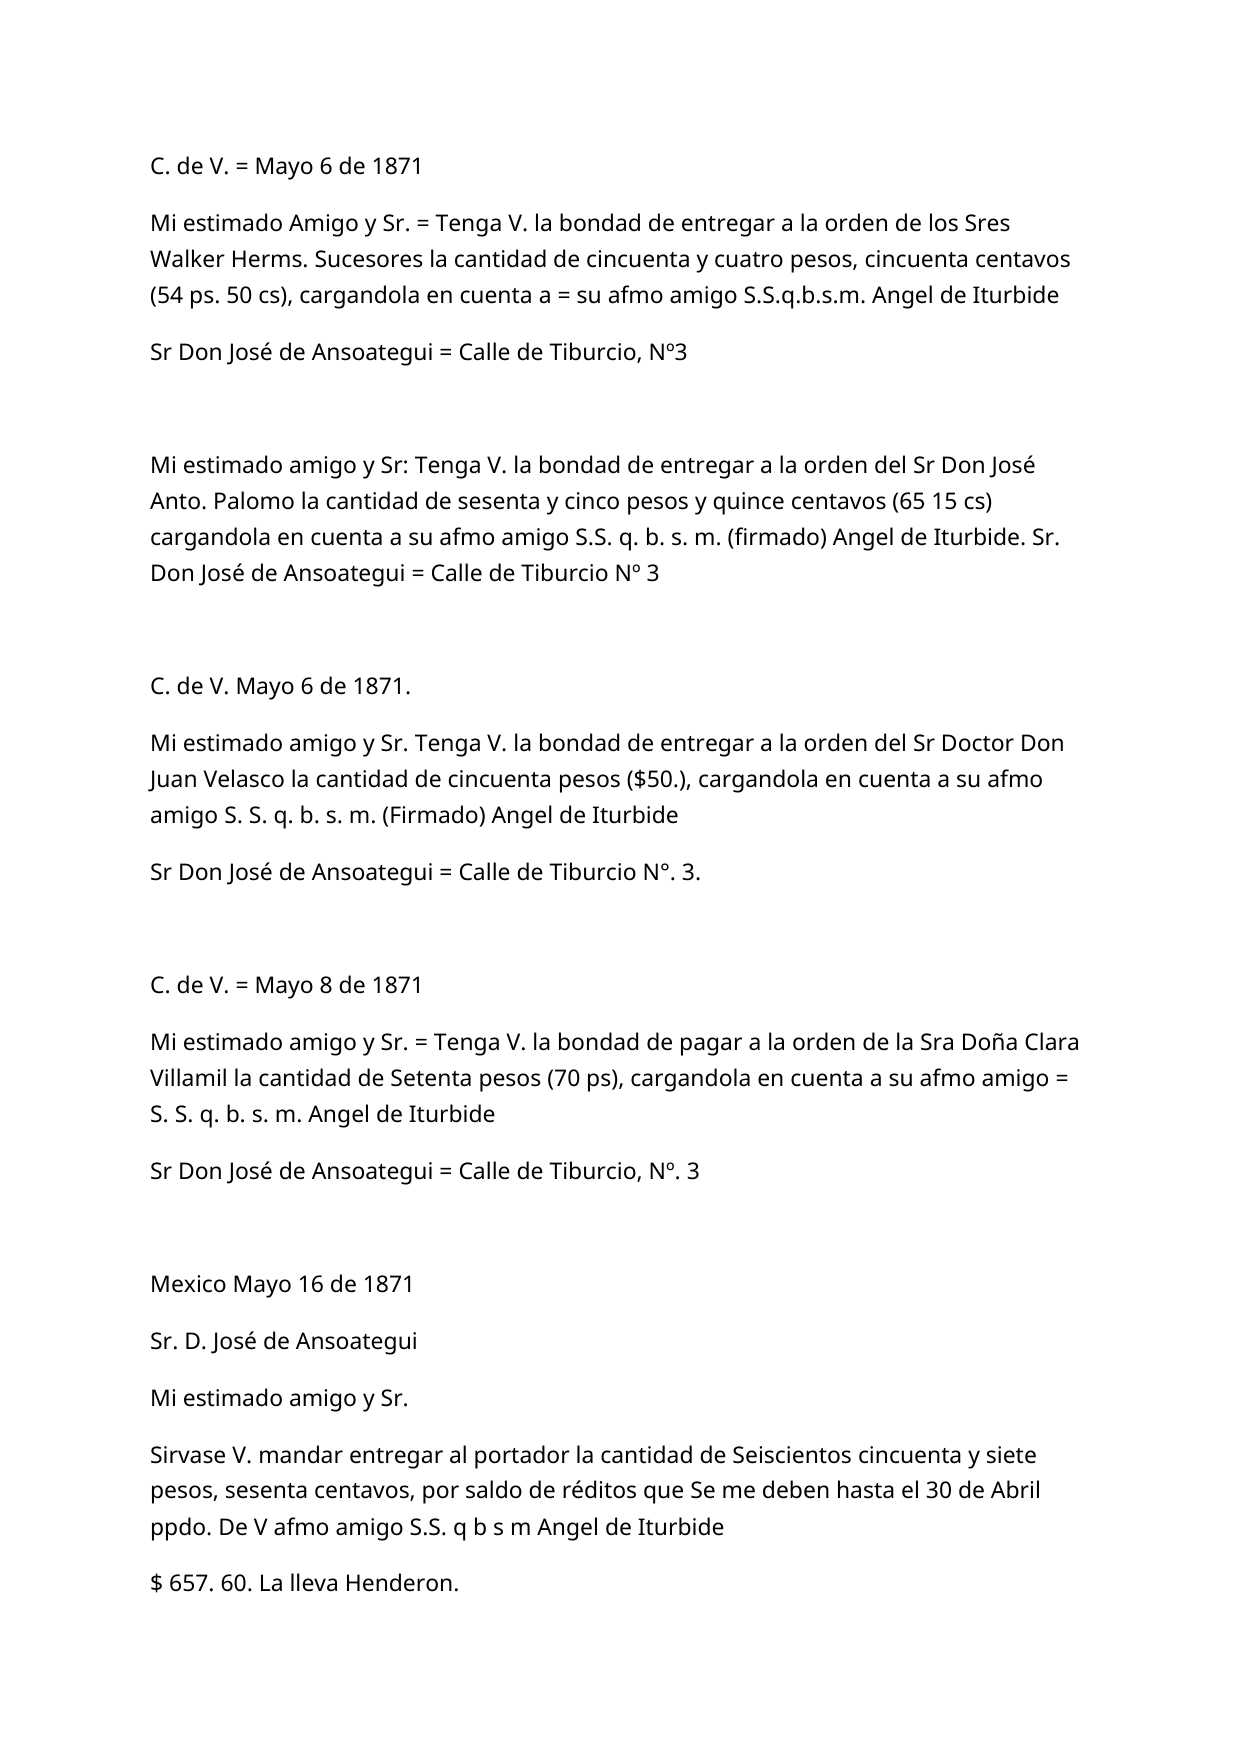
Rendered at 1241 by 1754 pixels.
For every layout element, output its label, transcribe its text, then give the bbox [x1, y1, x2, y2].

text Sr Don José de Ansoategui = Calle de Tiburcio, Nº3 [150, 335, 1090, 367]
text Mi estimado amigo y Sr: Tenga V. la bondad de entregar a la orden del Sr Don José Anto. Palomo la cantidad de sesenta y cinco pesos y quince centavos (65 15 cs) cargandola en cuenta a su afmo amigo S.S. q. b. s. m. (firmado) Angel de Iturbide. Sr. Don José de Ansoategui = Calle de Tiburcio Nº 3 [150, 449, 1090, 588]
text Sr Don José de Ansoategui = Calle de Tiburcio, Nº. 3 [150, 1155, 1090, 1186]
text $ 657. 60. La lleva Henderon. [150, 1567, 1090, 1598]
text C. de V. Mayo 6 de 1871. [150, 670, 1090, 702]
text Sirvase V. mandar entregar al portador la cantidad de Seiscientos cincuenta y siete pesos, sesenta centavos, por saldo de réditos que Se me deben hasta el 30 de Abril ppdo. De V afmo amigo S.S. q b s m Angel de Iturbide [150, 1438, 1090, 1542]
text C. de V. = Mayo 6 de 1871 [150, 150, 1090, 181]
text Mi estimado amigo y Sr. = Tenga V. la bondad de pagar a la orden de la Sra Doña Clara Villamil la cantidad de Setenta pesos (70 ps), cargandola en cuenta a su afmo amigo = S. S. q. b. s. m. Angel de Iturbide [150, 1026, 1090, 1129]
text Sr. D. José de Ansoategui [150, 1325, 1090, 1356]
text Mi estimado amigo y Sr. Tenga V. la bondad de entregar a la orden del Sr Doctor Don Juan Velasco la cantidad de cincuenta pesos ($50.), cargandola en cuenta a su afmo amigo S. S. q. b. s. m. (Firmado) Angel de Iturbide [150, 727, 1090, 830]
text Mi estimado amigo y Sr. [150, 1382, 1090, 1413]
text Mexico Mayo 16 de 1871 [150, 1268, 1090, 1299]
text Sr Don José de Ansoategui = Calle de Tiburcio N°. 3. [150, 856, 1090, 887]
text C. de V. = Mayo 8 de 1871 [150, 969, 1090, 1001]
text Mi estimado Amigo y Sr. = Tenga V. la bondad de entregar a la orden de los Sres Walker Herms. Sucesores la cantidad de cincuenta y cuatro pesos, cincuenta centavos (54 ps. 50 cs), cargandola en cuenta a = su afmo amigo S.S.q.b.s.m. Angel de Iturbide [150, 207, 1090, 310]
